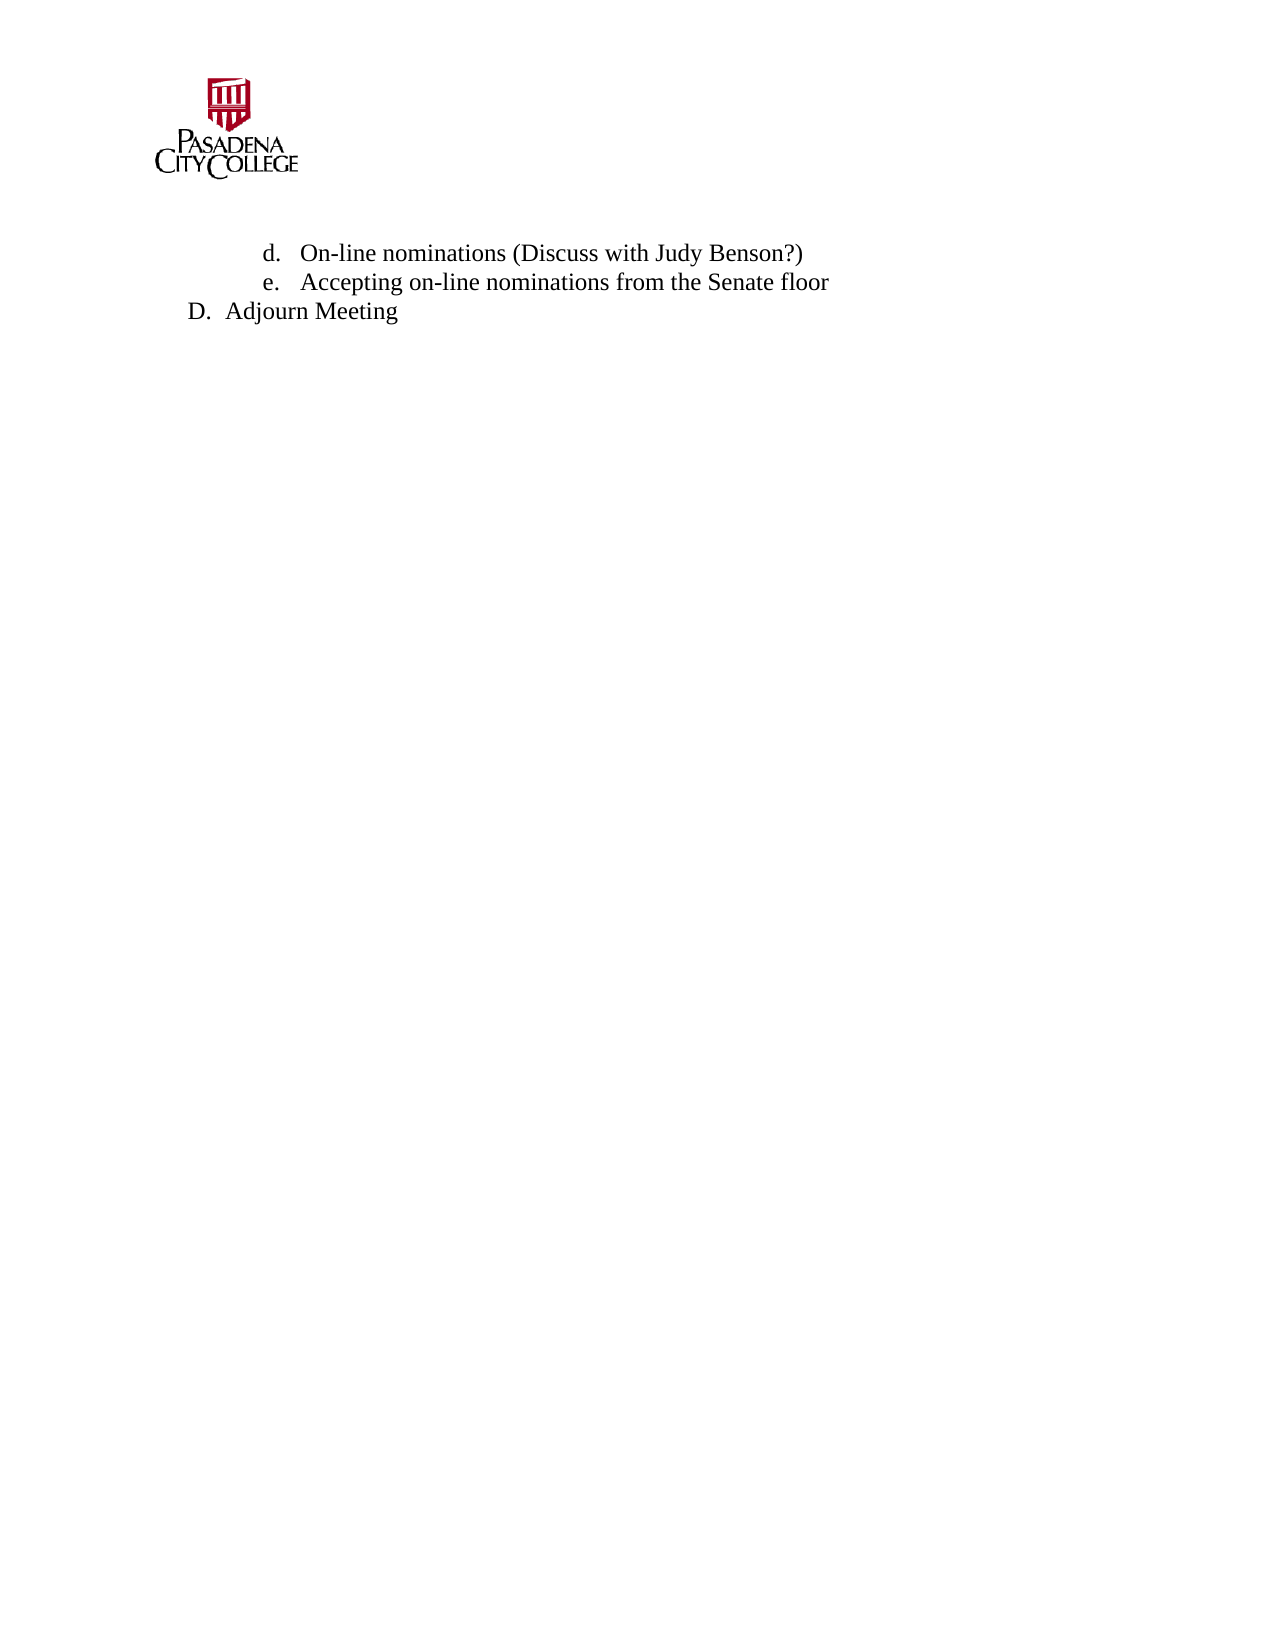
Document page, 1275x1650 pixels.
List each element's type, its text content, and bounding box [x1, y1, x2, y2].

picture [150, 75, 301, 181]
list On-line nominations (Discuss with Judy Benson?) [262, 238, 1125, 267]
list Adjourn Meeting [187, 296, 1125, 324]
list Accepting on-line nominations from the Senate floor [262, 267, 1125, 296]
